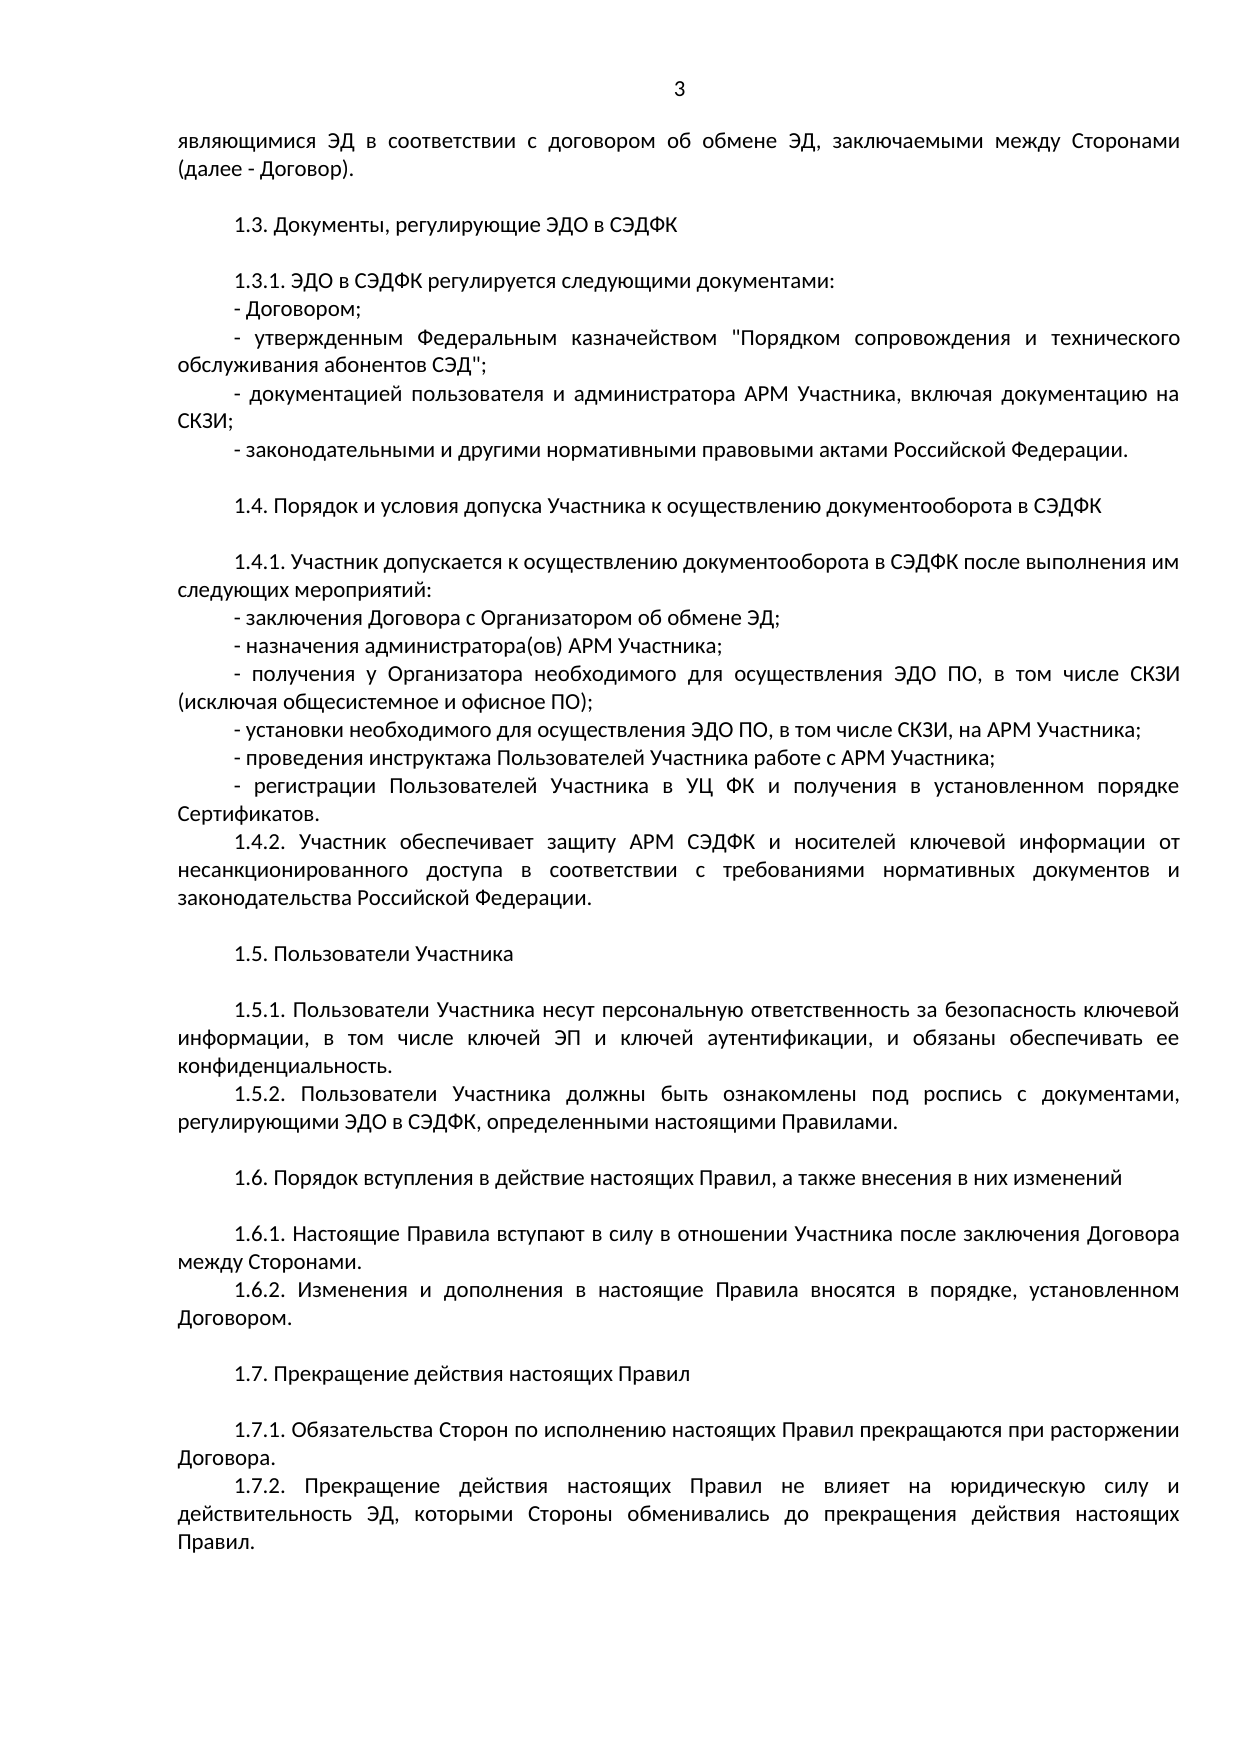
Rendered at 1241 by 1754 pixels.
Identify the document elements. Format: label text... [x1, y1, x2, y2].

text - регистрации Пользователей Участника в УЦ ФК и получения в установленном порядке Сертификатов. [177, 771, 1181, 827]
text 1.4.1. Участник допускается к осуществлению документооборота в СЭДФК после выполнения им следующих мероприятий: [177, 547, 1181, 603]
text - установки необходимого для осуществления ЭДО ПО, в том числе СКЗИ, на АРМ Участника; [177, 715, 1181, 743]
text 1.4. Порядок и условия допуска Участника к осуществлению документооборота в СЭДФК [177, 491, 1181, 519]
text - заключения Договора с Организатором об обмене ЭД; [177, 603, 1181, 631]
text 1.5. Пользователи Участника [177, 939, 1181, 967]
text 1.6. Порядок вступления в действие настоящих Правил, а также внесения в них изменений [177, 1163, 1181, 1191]
text 1.6.2. Изменения и дополнения в настоящие Правила вносятся в порядке, установленном Договором. [177, 1275, 1181, 1331]
text 1.6.1. Настоящие Правила вступают в силу в отношении Участника после заключения Договора между Сторонами. [177, 1219, 1181, 1275]
text - проведения инструктажа Пользователей Участника работе с АРМ Участника; [177, 743, 1181, 771]
text 1.3.1. ЭДО в СЭДФК регулируется следующими документами: [177, 267, 1181, 294]
text - документацией пользователя и администратора АРМ Участника, включая документацию на СКЗИ; [177, 379, 1181, 435]
text - Договором; [177, 294, 1181, 323]
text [177, 126, 1181, 182]
text 1.3. Документы, регулирующие ЭДО в СЭДФК [177, 211, 1181, 238]
text 1.5.2. Пользователи Участника должны быть ознакомлены под роспись с документами, регулирующими ЭДО в СЭДФК, определенными настоящими Правилами. [177, 1079, 1181, 1135]
text 1.5.1. Пользователи Участника несут персональную ответственность за безопасность ключевой информации, в том числе ключей ЭП и ключей аутентификации, и обязаны обеспечивать ее конфиденциальность. [177, 995, 1181, 1079]
text 1.7.2. Прекращение действия настоящих Правил не влияет на юридическую силу и действительность ЭД, которыми Стороны обменивались до прекращения действия настоящих Правил. [177, 1471, 1181, 1556]
text - законодательными и другими нормативными правовыми актами Российской Федерации. [177, 435, 1181, 463]
text 1.7.1. Обязательства Сторон по исполнению настоящих Правил прекращаются при расторжении Договора. [177, 1415, 1181, 1471]
text - назначения администратора(ов) АРМ Участника; [177, 631, 1181, 659]
text - получения у Организатора необходимого для осуществления ЭДО ПО, в том числе СКЗИ (исключая общесистемное и офисное ПО); [177, 659, 1181, 715]
text 1.4.2. Участник обеспечивает защиту АРМ СЭДФК и носителей ключевой информации от несанкционированного доступа в соответствии с требованиями нормативных документов и законодательства Российской Федерации. [177, 827, 1181, 911]
text - утвержденным Федеральным казначейством "Порядком сопровождения и технического обслуживания абонентов СЭД"; [177, 323, 1181, 379]
text 1.7. Прекращение действия настоящих Правил [177, 1359, 1181, 1387]
